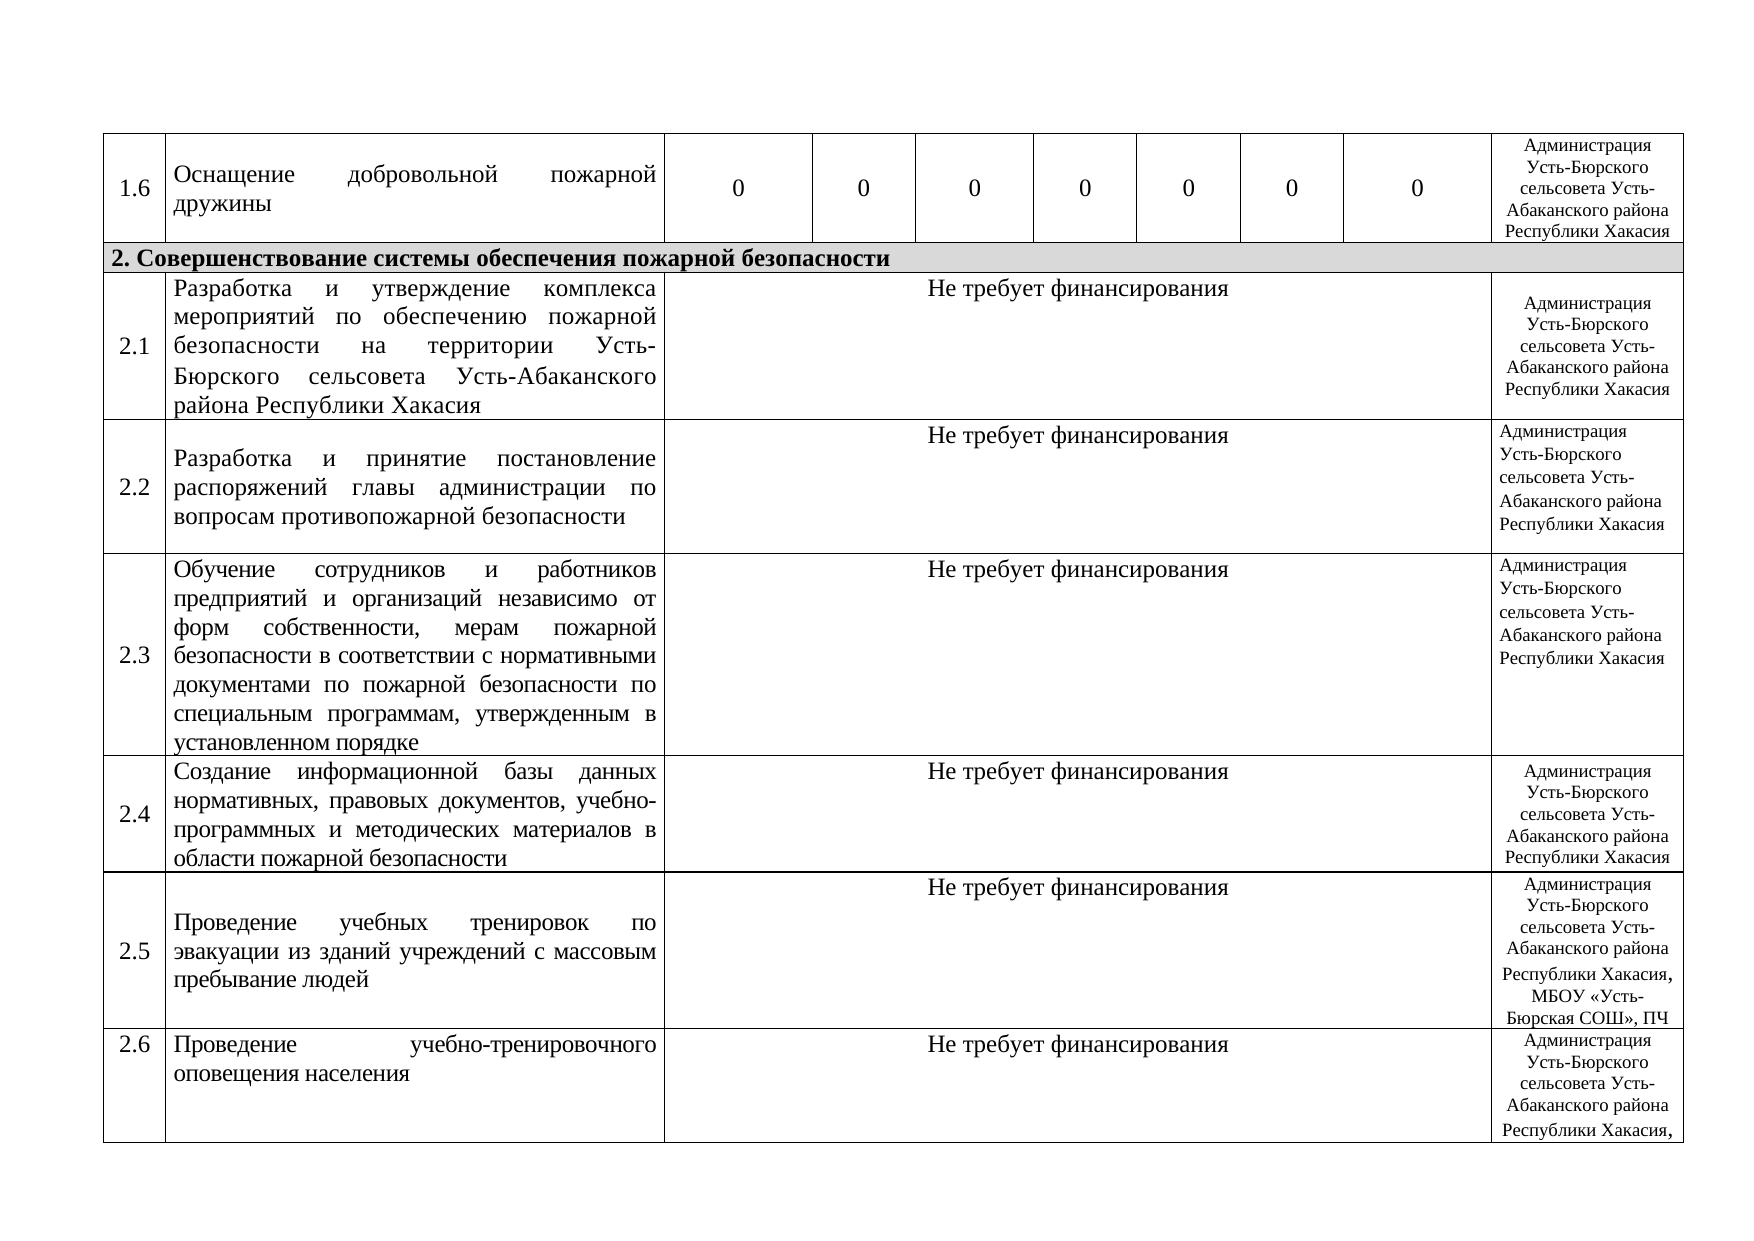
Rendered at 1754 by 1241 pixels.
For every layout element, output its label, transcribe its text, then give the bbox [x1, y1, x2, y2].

table_cell 2.5 [104, 873, 165, 1028]
table_cell 0 [665, 134, 812, 242]
table_cell Администрация Усть-Бюрского сельсовета Усть-Абаканского района Республики Хакасия [1492, 554, 1683, 755]
table_cell Создание информационной базы данных нормативных, правовых документов, учебно-программных и методических материалов в области пожарной безопасности [166, 756, 664, 871]
table_cell 1.6 [104, 134, 165, 242]
table_cell Не требует финансирования [665, 756, 1491, 871]
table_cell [166, 1029, 664, 1142]
table_cell 0 [916, 134, 1033, 242]
table_cell 0 [1344, 134, 1491, 242]
table_cell 2.1 [104, 273, 165, 419]
table_cell Администрация Усть-Бюрского сельсовета Усть-Абаканского района Республики Хакасия [1492, 273, 1683, 419]
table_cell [1492, 1029, 1683, 1142]
table_cell Разработка и принятие постановление распоряжений главы администрации по вопросам противопожарной безопасности [166, 420, 664, 553]
table_cell Администрация Усть-Бюрского сельсовета Усть-Абаканского района Республики Хакасия [1492, 134, 1683, 242]
table_cell Администрация Усть-Бюрского сельсовета Усть-Абаканского района Республики Хакасия, МБОУ «Усть-Бюрская СОШ», ПЧ [1492, 873, 1683, 1028]
table_cell 0 [813, 134, 915, 242]
table_cell Не требует финансирования [665, 273, 1491, 419]
table_cell Не требует финансирования [665, 420, 1491, 553]
table_cell 2.3 [104, 554, 165, 755]
table_cell Проведение учебных тренировок по эвакуации из зданий учреждений с массовым пребывание людей [166, 873, 664, 1028]
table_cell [665, 1029, 1491, 1142]
table_cell Обучение сотрудников и работников предприятий и организаций независимо от форм собственности, мерам пожарной безопасности в соответствии с нормативными документами по пожарной безопасности по специальным программам, утвержденным в установленном порядке [166, 554, 664, 755]
table_cell 2.6 [104, 1029, 165, 1142]
table_cell Администрация Усть-Бюрского сельсовета Усть-Абаканского района Республики Хакасия [1492, 420, 1683, 553]
table_cell 0 [1137, 134, 1240, 242]
table_cell 2. Совершенствование системы обеспечения пожарной безопасности [104, 243, 1683, 272]
table_cell 2.2 [104, 420, 165, 553]
table_cell 2.4 [104, 756, 165, 871]
table_cell Не требует финансирования [665, 873, 1491, 1028]
table_cell 0 [1034, 134, 1136, 242]
table_cell 0 [1241, 134, 1343, 242]
table_cell Оснащение добровольной пожарной дружины [166, 134, 664, 242]
table_cell Администрация Усть-Бюрского сельсовета Усть-Абаканского района Республики Хакасия [1492, 756, 1683, 871]
table_cell Разработка и утверждение комплекса мероприятий по обеспечению пожарной безопасности на территории Усть-Бюрского сельсовета Усть-Абаканского района Республики Хакасия [166, 273, 664, 419]
table_cell Не требует финансирования [665, 554, 1491, 755]
